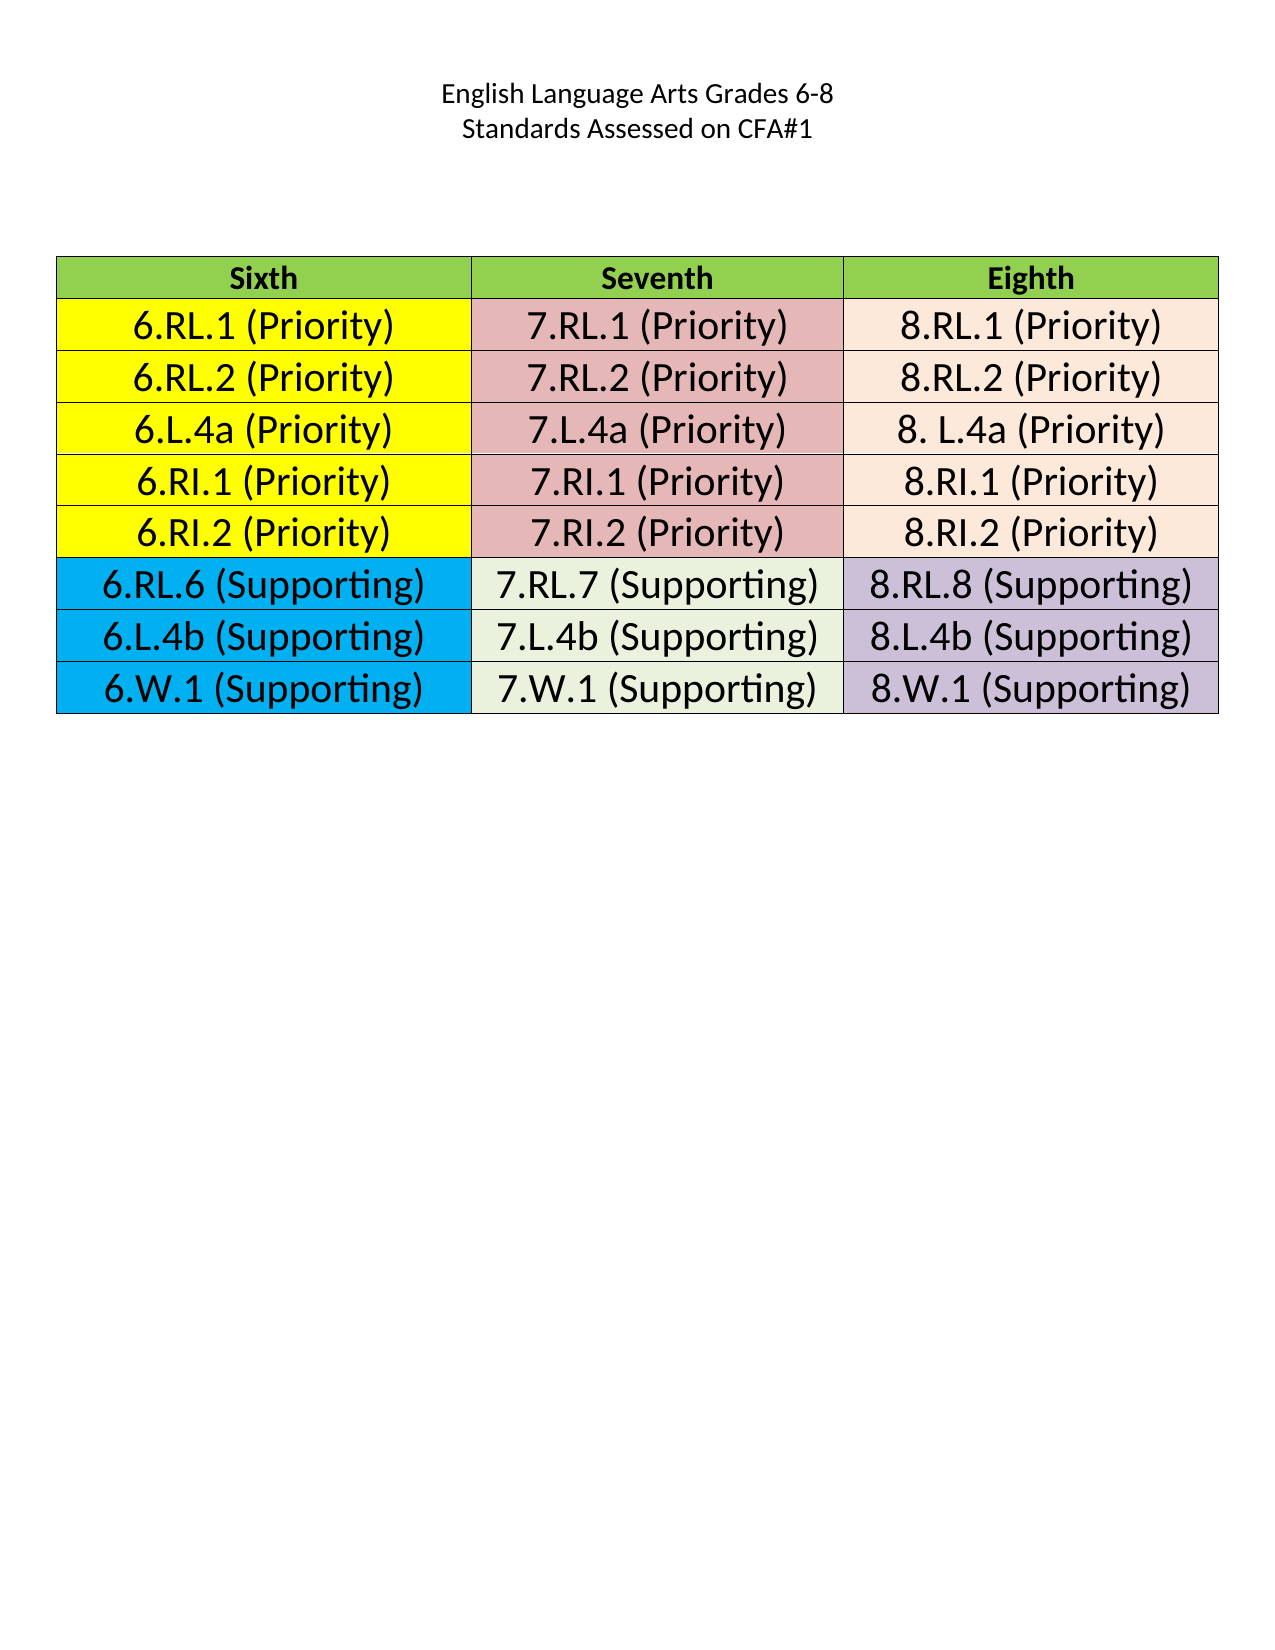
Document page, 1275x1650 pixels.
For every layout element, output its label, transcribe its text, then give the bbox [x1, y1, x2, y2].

table_cell 7.L.4a (Priority) [472, 403, 843, 453]
table_cell 8.W.1 (Supporting) [844, 662, 1218, 713]
table_cell 6.RL.6 (Supporting) [57, 558, 471, 609]
table_cell 6.RI.2 (Priority) [57, 506, 471, 557]
table_cell 7.W.1 (Supporting) [472, 662, 843, 713]
table_cell 7.RL.2 (Priority) [472, 351, 843, 402]
table_cell 8.RL.1 (Priority) [844, 299, 1218, 350]
table_cell 8.RL.2 (Priority) [844, 351, 1218, 402]
table_cell 6.RL.2 (Priority) [57, 351, 471, 402]
table_cell 8.L.4b (Supporting) [844, 610, 1218, 661]
table_cell 8. L.4a (Priority) [844, 403, 1218, 453]
table_cell 8.RL.8 (Supporting) [844, 558, 1218, 609]
table_cell 8.RI.1 (Priority) [844, 455, 1218, 505]
table_cell 7.RL.7 (Supporting) [472, 558, 843, 609]
table_cell 8.RI.2 (Priority) [844, 506, 1218, 557]
table_cell 6.L.4a (Priority) [57, 403, 471, 453]
table_cell 6.RL.1 (Priority) [57, 299, 471, 350]
table_header Eighth [844, 257, 1218, 298]
table_cell 6.RI.1 (Priority) [57, 455, 471, 505]
table_cell 6.L.4b (Supporting) [57, 610, 471, 661]
table_cell 7.RI.1 (Priority) [472, 455, 843, 505]
table_cell 7.RI.2 (Priority) [472, 506, 843, 557]
table_header Seventh [472, 257, 843, 298]
table_cell 7.RL.1 (Priority) [472, 299, 843, 350]
table_cell 7.L.4b (Supporting) [472, 610, 843, 661]
table_header Sixth [57, 257, 471, 298]
table_cell 6.W.1 (Supporting) [57, 662, 471, 713]
